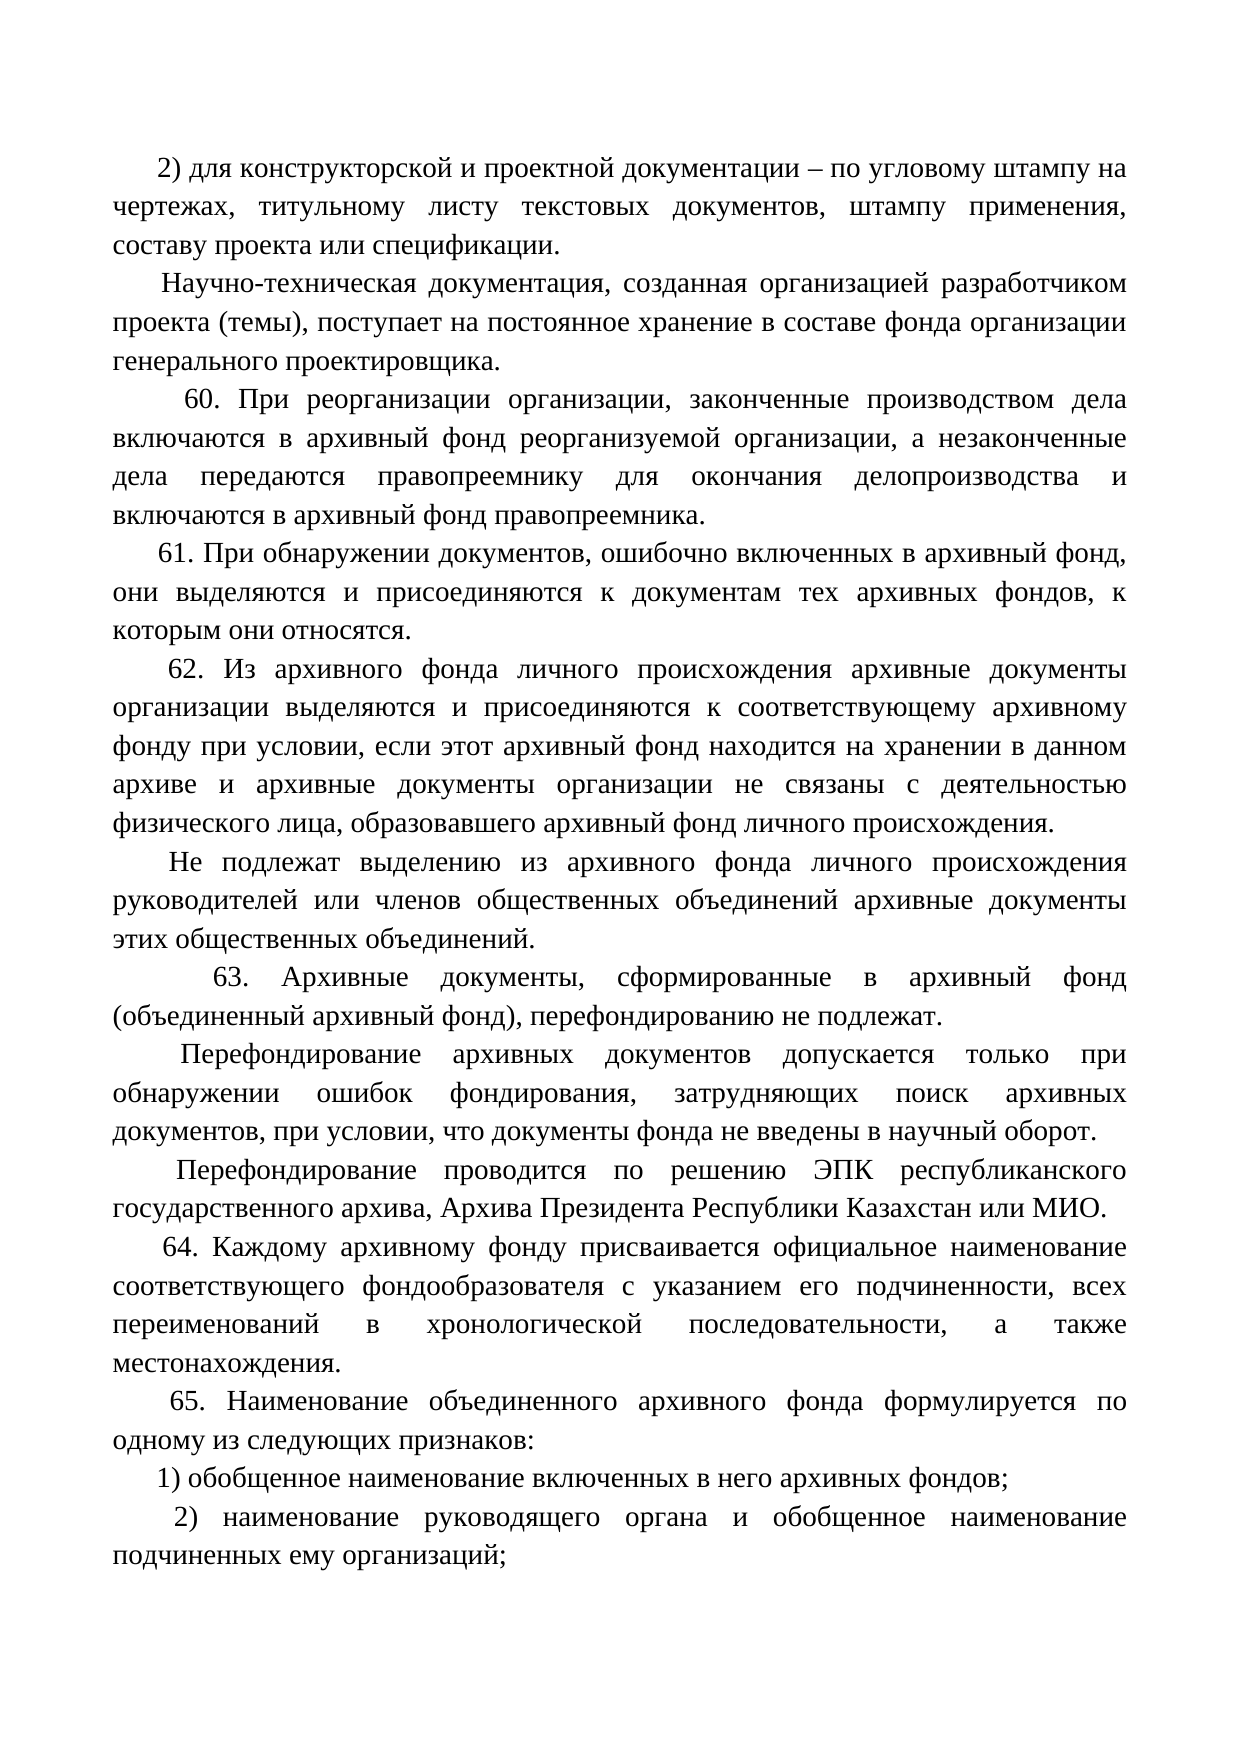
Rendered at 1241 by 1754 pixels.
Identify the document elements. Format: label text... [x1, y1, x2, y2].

text 60. При реорганизации организации, законченные производством дела включаются в архивный фонд реорганизуемой организации, а незаконченные дела передаются правопреемнику для окончания делопроизводства и включаются в архивный фонд правопреемника. [112, 381, 1128, 530]
text 63. Архивные документы, сформированные в архивный фонд (объединенный архивный фонд), перефондированию не подлежат. [112, 959, 1128, 1031]
text Перефондирование проводится по решению ЭПК республиканского государственного архива, Архива Президента Республики Казахстан или МИО. [112, 1152, 1128, 1224]
text 2) наименование руководящего органа и обобщенное наименование подчиненных ему организаций; [112, 1499, 1128, 1571]
text 61. При обнаружении документов, ошибочно включенных в архивный фонд, они выделяются и присоединяются к документам тех архивных фондов, к которым они относятся. [112, 535, 1128, 646]
text 64. Каждому архивному фонду присваивается официальное наименование соответствующего фондообразователя с указанием его подчиненности, всех переименований в хронологической последовательности, а также местонахождения. [112, 1229, 1128, 1378]
text 62. Из архивного фонда личного происхождения архивные документы организации выделяются и присоединяются к соответствующему архивному фонду при условии, если этот архивный фонд находится на хранении в данном архиве и архивные документы организации не связаны с деятельностью физического лица, образовавшего архивный фонд личного происхождения. [112, 651, 1128, 839]
text Научно-техническая документация, созданная организацией разработчиком проекта (темы), поступает на постоянное хранение в составе фонда организации генерального проектировщика. [112, 266, 1128, 376]
text 65. Наименование объединенного архивного фонда формулируется по одному из следующих признаков: [112, 1383, 1128, 1455]
text 2) для конструкторской и проектной документации – по угловому штампу на чертежах, титульному листу текстовых документов, штампу применения, составу проекта или спецификации. [112, 150, 1128, 261]
text Не подлежат выделению из архивного фонда личного происхождения руководителей или членов общественных объединений архивные документы этих общественных объединений. [112, 844, 1128, 954]
text Перефондирование архивных документов допускается только при обнаружении ошибок фондирования, затрудняющих поиск архивных документов, при условии, что документы фонда не введены в научный оборот. [112, 1036, 1128, 1147]
text 1) обобщенное наименование включенных в него архивных фондов; [112, 1460, 1128, 1494]
